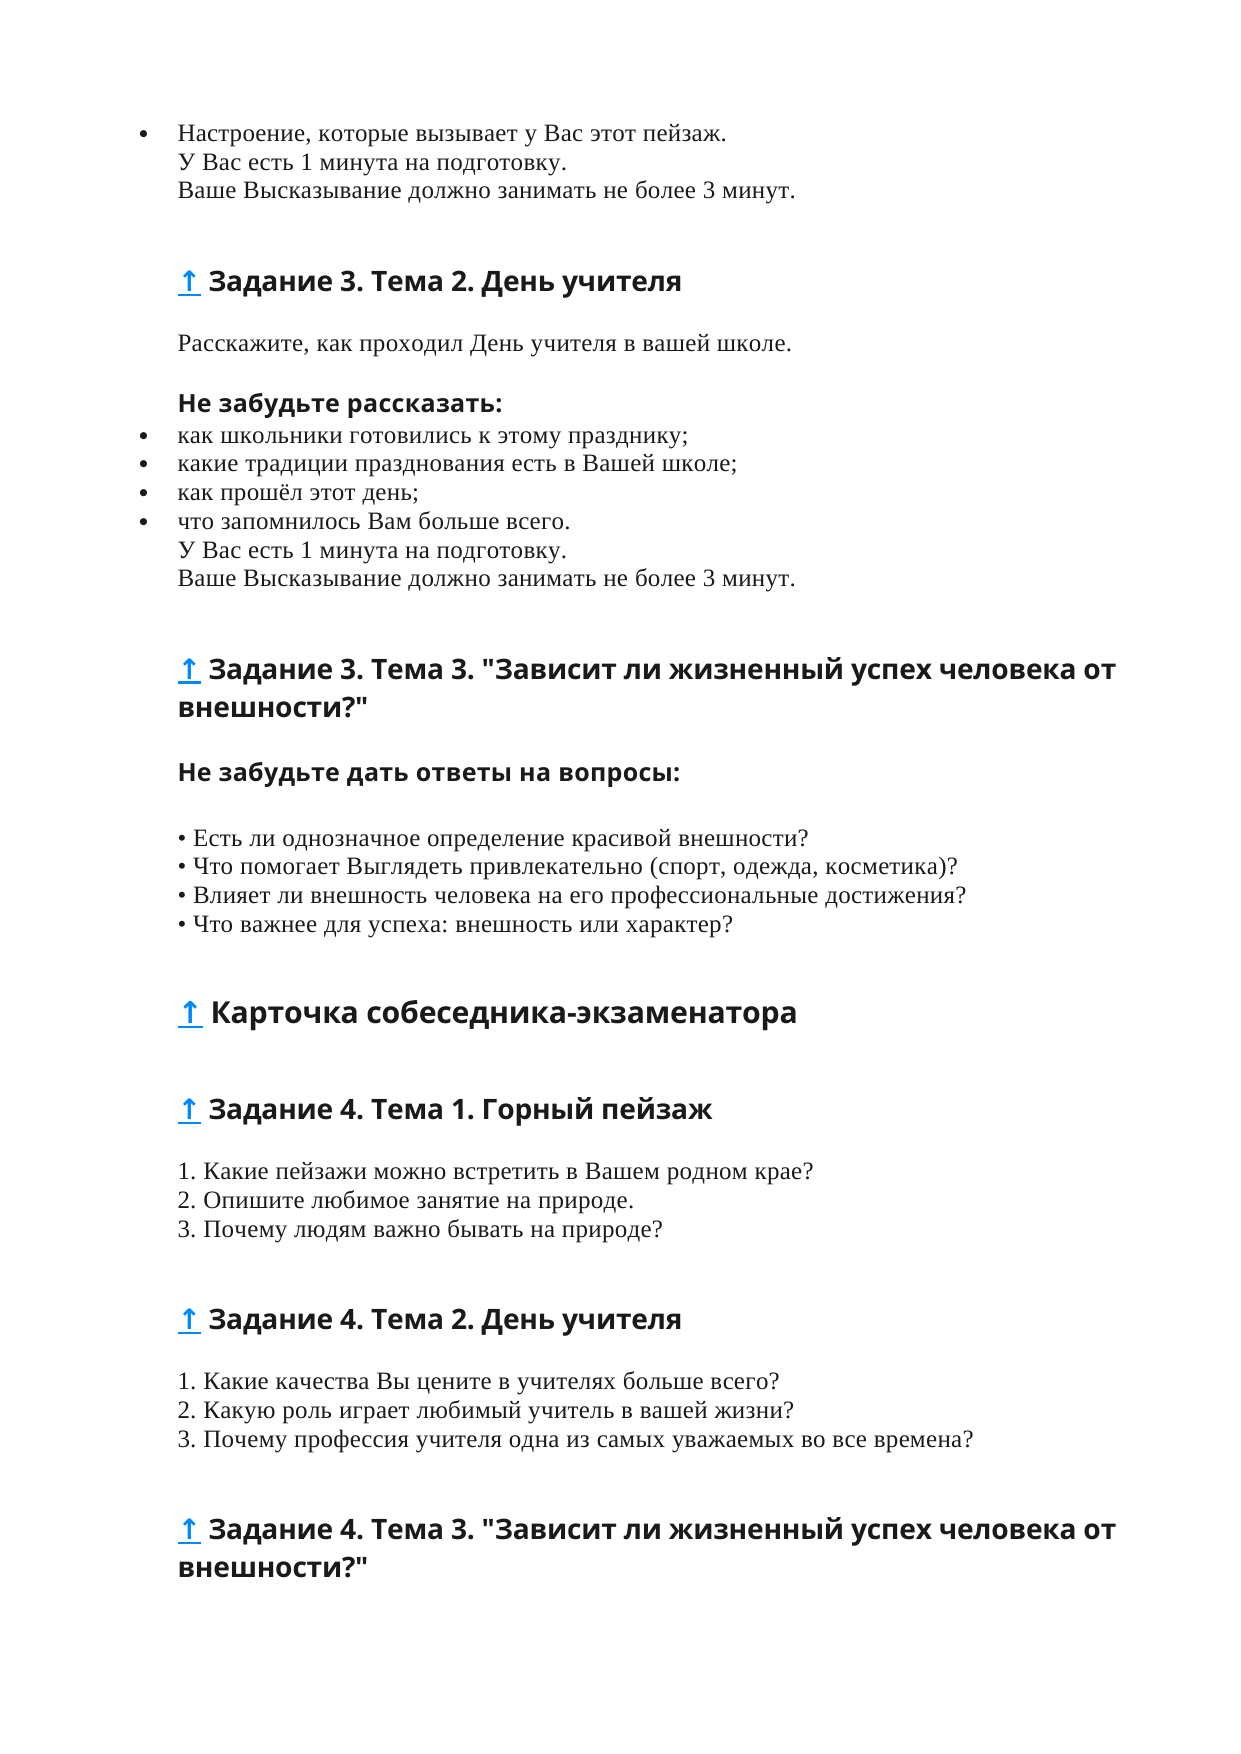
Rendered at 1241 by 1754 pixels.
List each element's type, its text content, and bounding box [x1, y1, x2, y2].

text Не забудьте дать ответы на вопросы: • Есть ли однозначное определение красивой внешности? • Что помогает Выглядеть привлекательно (спорт, одежда, косметика)? • Влияет ли внешность человека на его профессиональные достижения? • Что важнее для успеха: внешность или характер? [177, 726, 1152, 938]
list какие традиции празднования есть в Вашей школе; [140, 448, 1152, 477]
list Настроение, которые вызывает у Вас этот пейзаж. [140, 118, 1152, 147]
text 1. Какие пейзажи можно встретить в Вашем родном крае? 2. Опишите любимое занятие на природе. 3. Почему людям важно бывать на природе? [177, 1128, 1152, 1299]
list как прошёл этот день; [140, 477, 1152, 506]
text ↑ Задание 3. Тема 2. День учителя [177, 261, 1152, 299]
text У Вас есть 1 минута на подготовку. Ваше Высказывание должно занимать не более 3 минут. [177, 535, 1152, 649]
list что запомнилось Вам больше всего. [140, 506, 1152, 535]
text ↑ Карточка собеседника-экзаменатора [177, 991, 1152, 1032]
text ↑ Задание 4. Тема 3. "Зависит ли жизненный успех человека от внешности?" [177, 1509, 1152, 1586]
text У Вас есть 1 минута на подготовку. Ваше Высказывание должно занимать не более 3 минут. [177, 147, 1152, 261]
text ↑ Задание 3. Тема 3. "Зависит ли жизненный успех человека от внешности?" [177, 649, 1152, 726]
text Расскажите, как проходил День учителя в вашей школе. Не забудьте рассказать: [177, 299, 1152, 420]
text ↑ Задание 4. Тема 1. Горный пейзаж [177, 1089, 1152, 1128]
text 1. Какие качества Вы цените в учителях больше всего? 2. Какую роль играет любимый учитель в вашей жизни? 3. Почему профессия учителя одна из самых уважаемых во все времена? [177, 1338, 1152, 1509]
text ↑ Задание 4. Тема 2. День учителя [177, 1299, 1152, 1338]
list как школьники готовились к этому празднику; [140, 420, 1152, 448]
